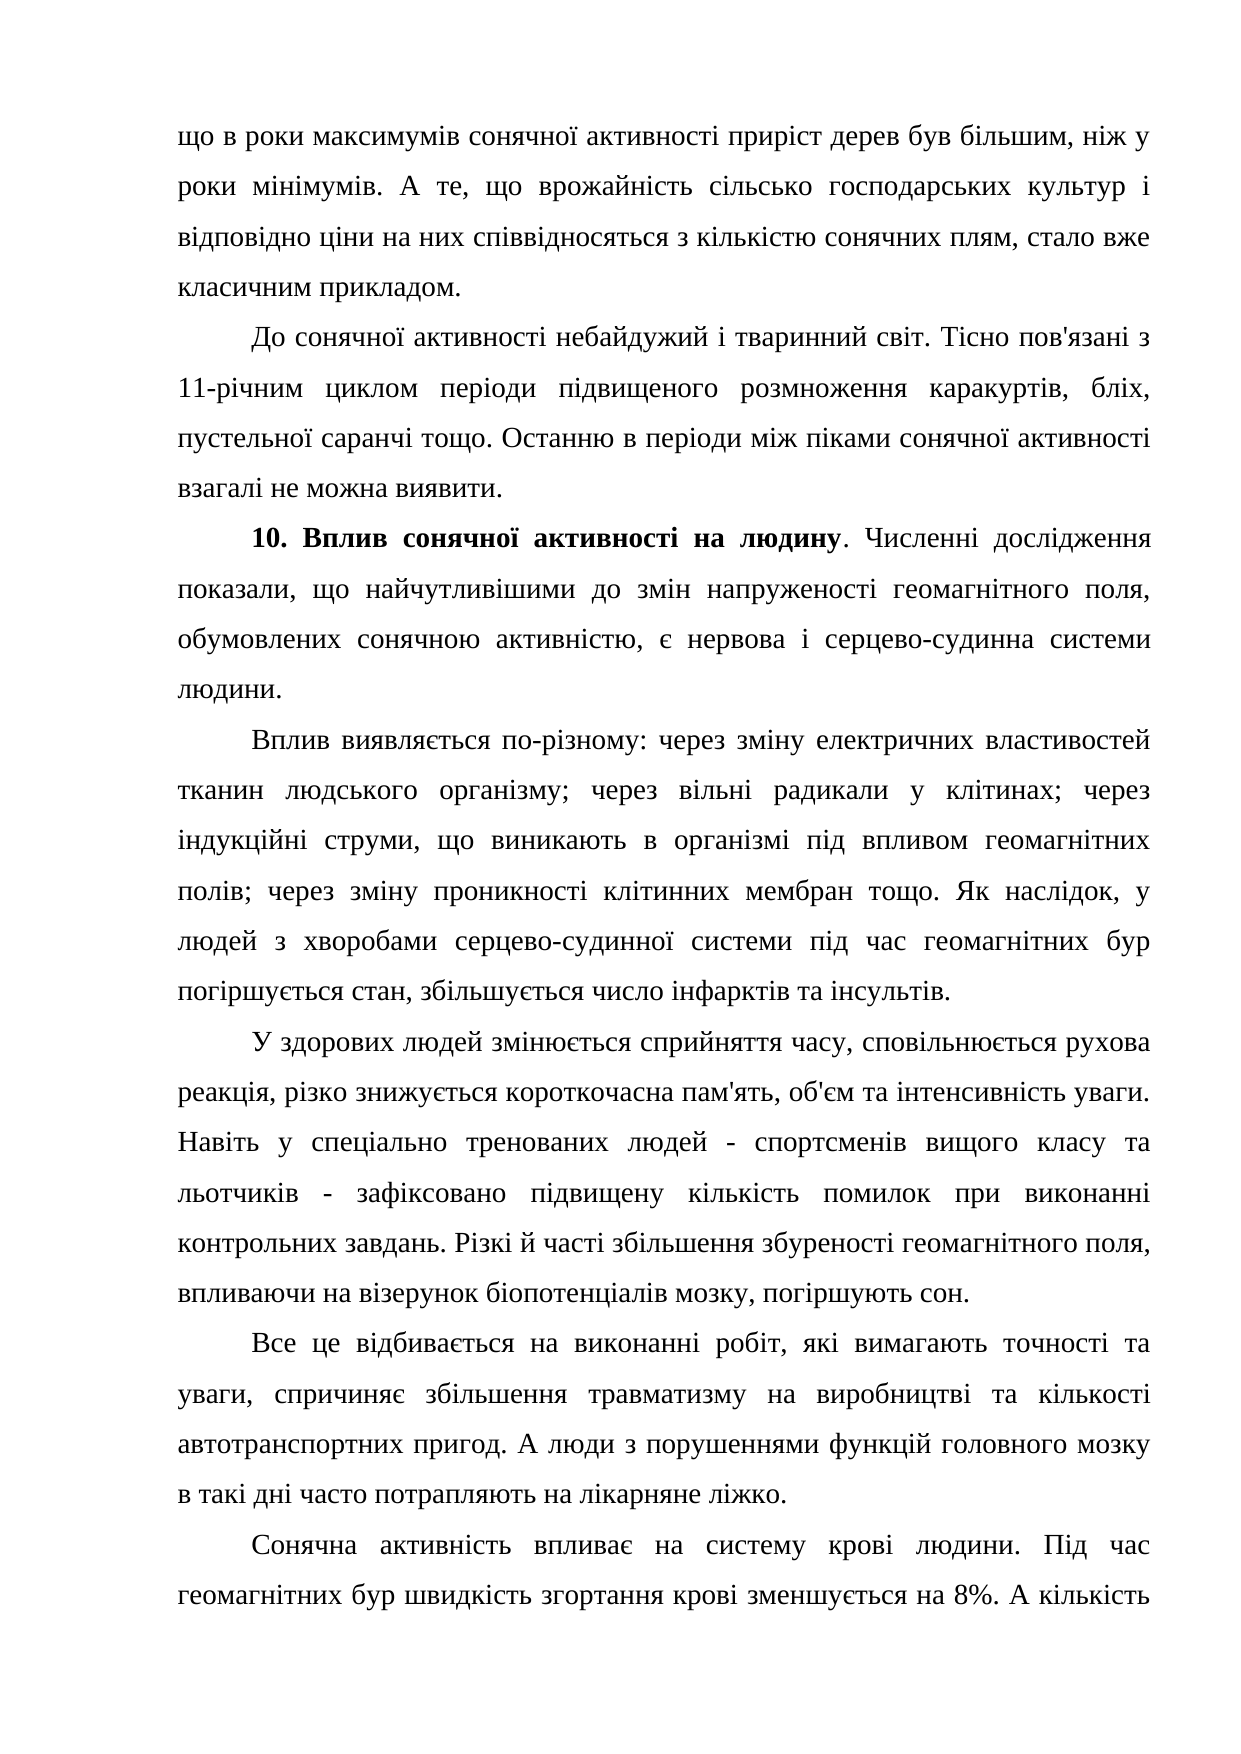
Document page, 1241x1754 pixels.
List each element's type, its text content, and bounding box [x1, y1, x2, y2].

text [177, 118, 1152, 303]
text 10. Вплив сонячної активності на людину. Численні дослідження показали, що найчутливішими до змін напруженості геомагнітного поля, обумовлених сонячною активністю, є нервова і серцево-судинна системи людини. [177, 521, 1152, 705]
text У здорових людей змінюється сприйняття часу, сповільнюється рухова реакція, різко знижується короткочасна пам'ять, об'єм та інтенсивність уваги. Навіть у спеціально тренованих людей - спортсменів вищого класу та льотчиків - зафіксовано підвищену кількість помилок при виконанні контрольних завдань. Різкі й часті збільшення збуреності геомагнітного поля, впливаючи на візерунок біопотенціалів мозку, погіршують сон. [177, 1024, 1152, 1309]
text Вплив виявляється по-різному: через зміну електричних властивостей тканин людського організму; через вільні радикали у клітинах; через індукційні струми, що виникають в організмі під впливом геомагнітних полів; через зміну проникності клітинних мембран тощо. Як наслідок, у людей з хворобами серцево-судинної системи під час геомагнітних бур погіршується стан, збільшується число інфарктів та інсультів. [177, 722, 1152, 1007]
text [177, 1527, 1152, 1611]
text Все це відбивається на виконанні робіт, які вимагають точності та уваги, спричиняє збільшення травматизму на виробництві та кількості автотранспортних пригод. А люди з порушеннями функцій головного мозку в такі дні часто потрапляють на лікарняне ліжко. [177, 1326, 1152, 1510]
text До сонячної активності небайдужий і тваринний світ. Тісно пов'язані з 11-річним циклом періоди підвищеного розмноження каракуртів, бліх, пустельної саранчі тощо. Останню в періоди між піками сонячної активності взагалі не можна виявити. [177, 319, 1152, 504]
